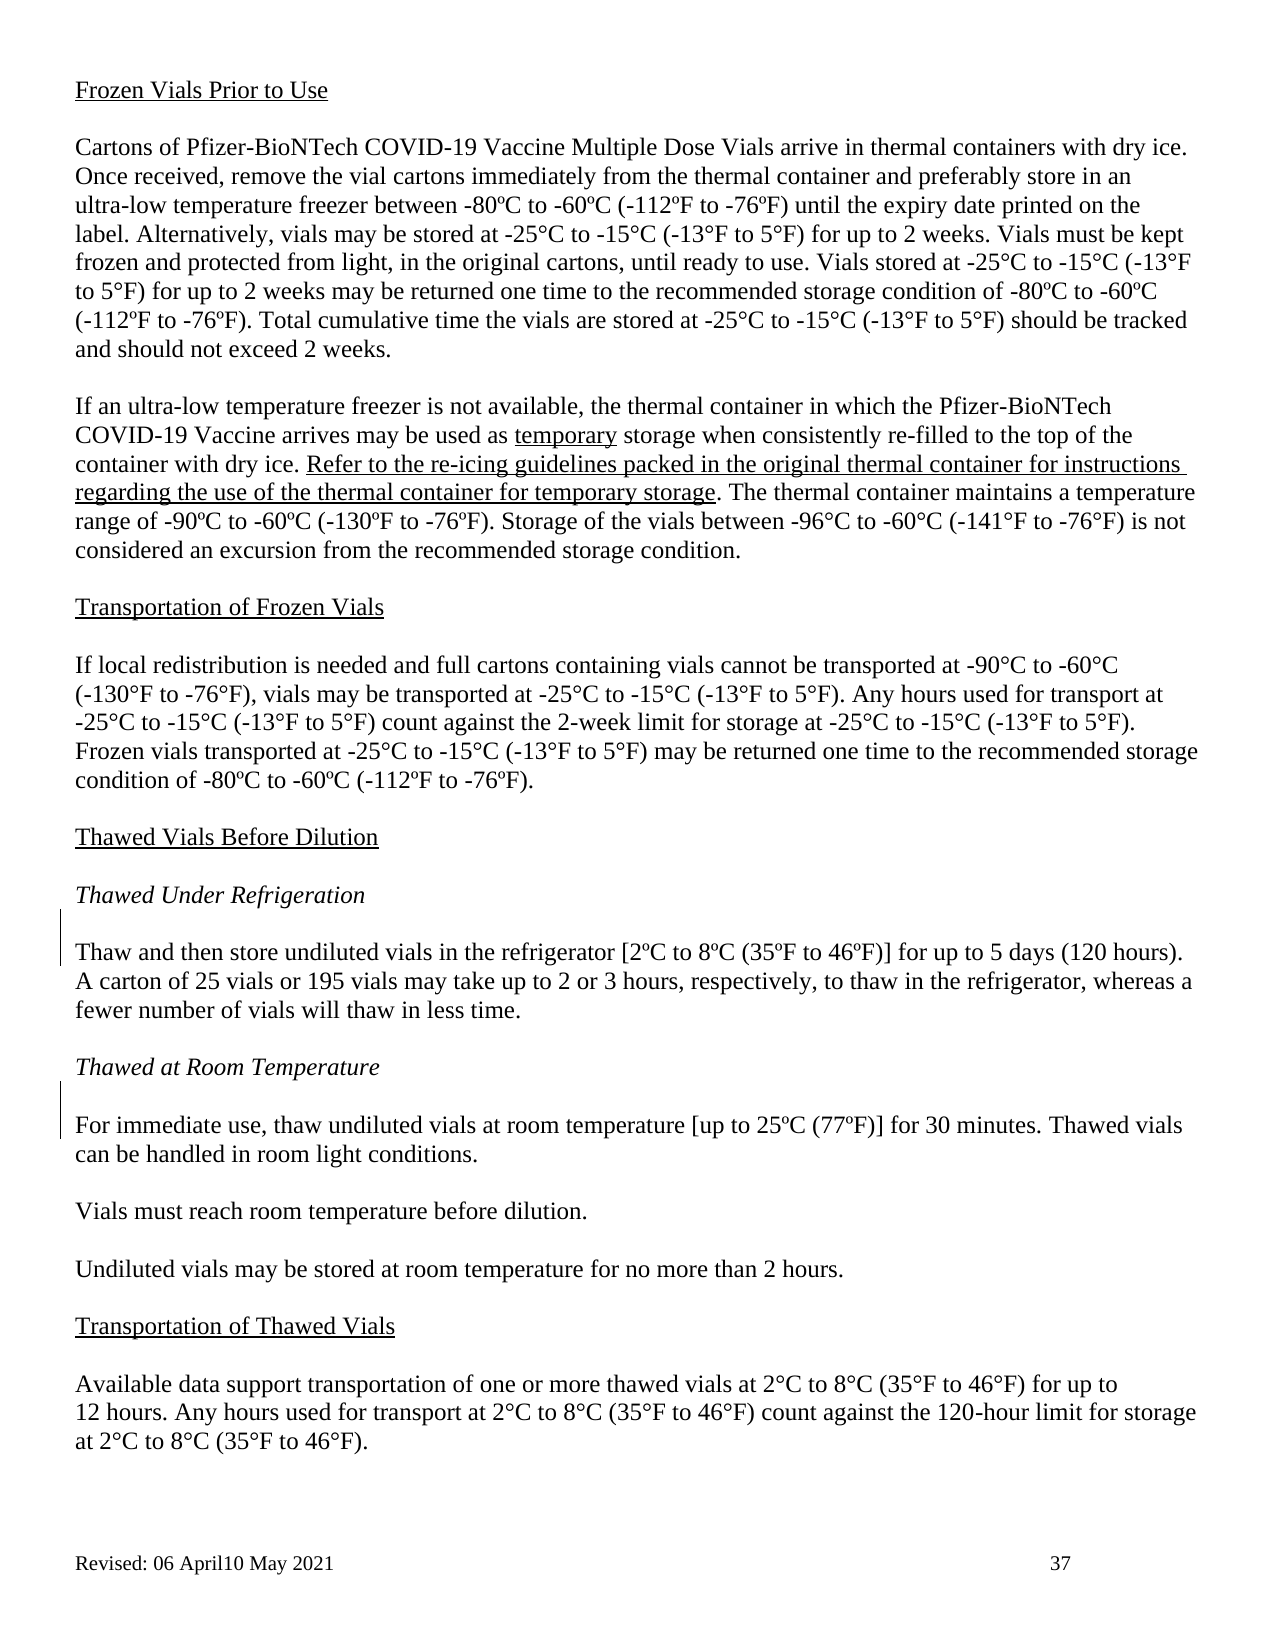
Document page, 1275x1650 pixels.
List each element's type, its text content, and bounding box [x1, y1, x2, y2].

text Thaw and then store undiluted vials in the refrigerator [2ºC to 8ºC (35ºF to 46ºF)] for up to 5 days (120 hours). A carton of 25 vials or 195 vials may take up to 2 or 3 hours, respectively, to thaw in the refrigerator, whereas a fewer number of vials will thaw in less time. [75, 937, 1200, 1024]
text Frozen Vials Prior to Use [75, 75, 1200, 104]
text If local redistribution is needed and full cartons containing vials cannot be transported at -90°C to -60°C (-130°F to -76°F), vials may be transported at -25°C to -15°C (-13°F to 5°F). Any hours used for transport at -25°C to -15°C (-13°F to 5°F) count against the 2-week limit for storage at -25°C to -15°C (-13°F to 5°F). Frozen vials transported at -25°C to -15°C (-13°F to 5°F) may be returned one time to the recommended storage condition of -80ºC to -60ºC (-112ºF to -76ºF). [75, 650, 1200, 794]
text Cartons of Pfizer-BioNTech COVID-19 Vaccine Multiple Dose Vials arrive in thermal containers with dry ice. Once received, remove the vial cartons immediately from the thermal container and preferably store in an ultra-low temperature freezer between -80ºC to -60ºC (-112ºF to -76ºF) until the expiry date printed on the label. Alternatively, vials may be stored at -25°C to -15°C (-13°F to 5°F) for up to 2 weeks. Vials must be kept frozen and protected from light, in the original cartons, until ready to use. Vials stored at -25°C to -15°C (-13°F to 5°F) for up to 2 weeks may be returned one time to the recommended storage condition of -80ºC to -60ºC (-112ºF to -76ºF). Total cumulative time the vials are stored at -25°C to -15°C (-13°F to 5°F) should be tracked and should not exceed 2 weeks. [75, 132, 1200, 362]
text Transportation of Frozen Vials [75, 592, 1200, 621]
text Thawed Vials Before Dilution [75, 822, 1200, 851]
text Undiluted vials may be stored at room temperature for no more than 2 hours. [75, 1254, 1200, 1282]
text Available data support transportation of one or more thawed vials at 2°C to 8°C (35°F to 46°F) for up to 12 hours. Any hours used for transport at 2°C to 8°C (35°F to 46°F) count against the 120-hour limit for storage at 2°C to 8°C (35°F to 46°F). [75, 1369, 1200, 1455]
text Thawed Under Refrigeration [75, 880, 1200, 909]
text Thawed at Room Temperature [75, 1052, 1200, 1081]
text Transportation of Thawed Vials [75, 1311, 1200, 1340]
text Vials must reach room temperature before dilution. [75, 1196, 1200, 1225]
text For immediate use, thaw undiluted vials at room temperature [up to 25ºC (77ºF)] for 30 minutes. Thawed vials can be handled in room light conditions. [75, 1110, 1200, 1167]
text If an ultra-low temperature freezer is not available, the thermal container in which the Pfizer-BioNTech COVID-19 Vaccine arrives may be used as temporary storage when consistently re-filled to the top of the container with dry ice. Refer to the re-icing guidelines packed in the original thermal container for instructions regarding the use of the thermal container for temporary storage. The thermal container maintains a temperature range of -90ºC to -60ºC (-130ºF to -76ºF). Storage of the vials between -96°C to -60°C (-141°F to -76°F) is not considered an excursion from the recommended storage condition. [75, 391, 1200, 564]
